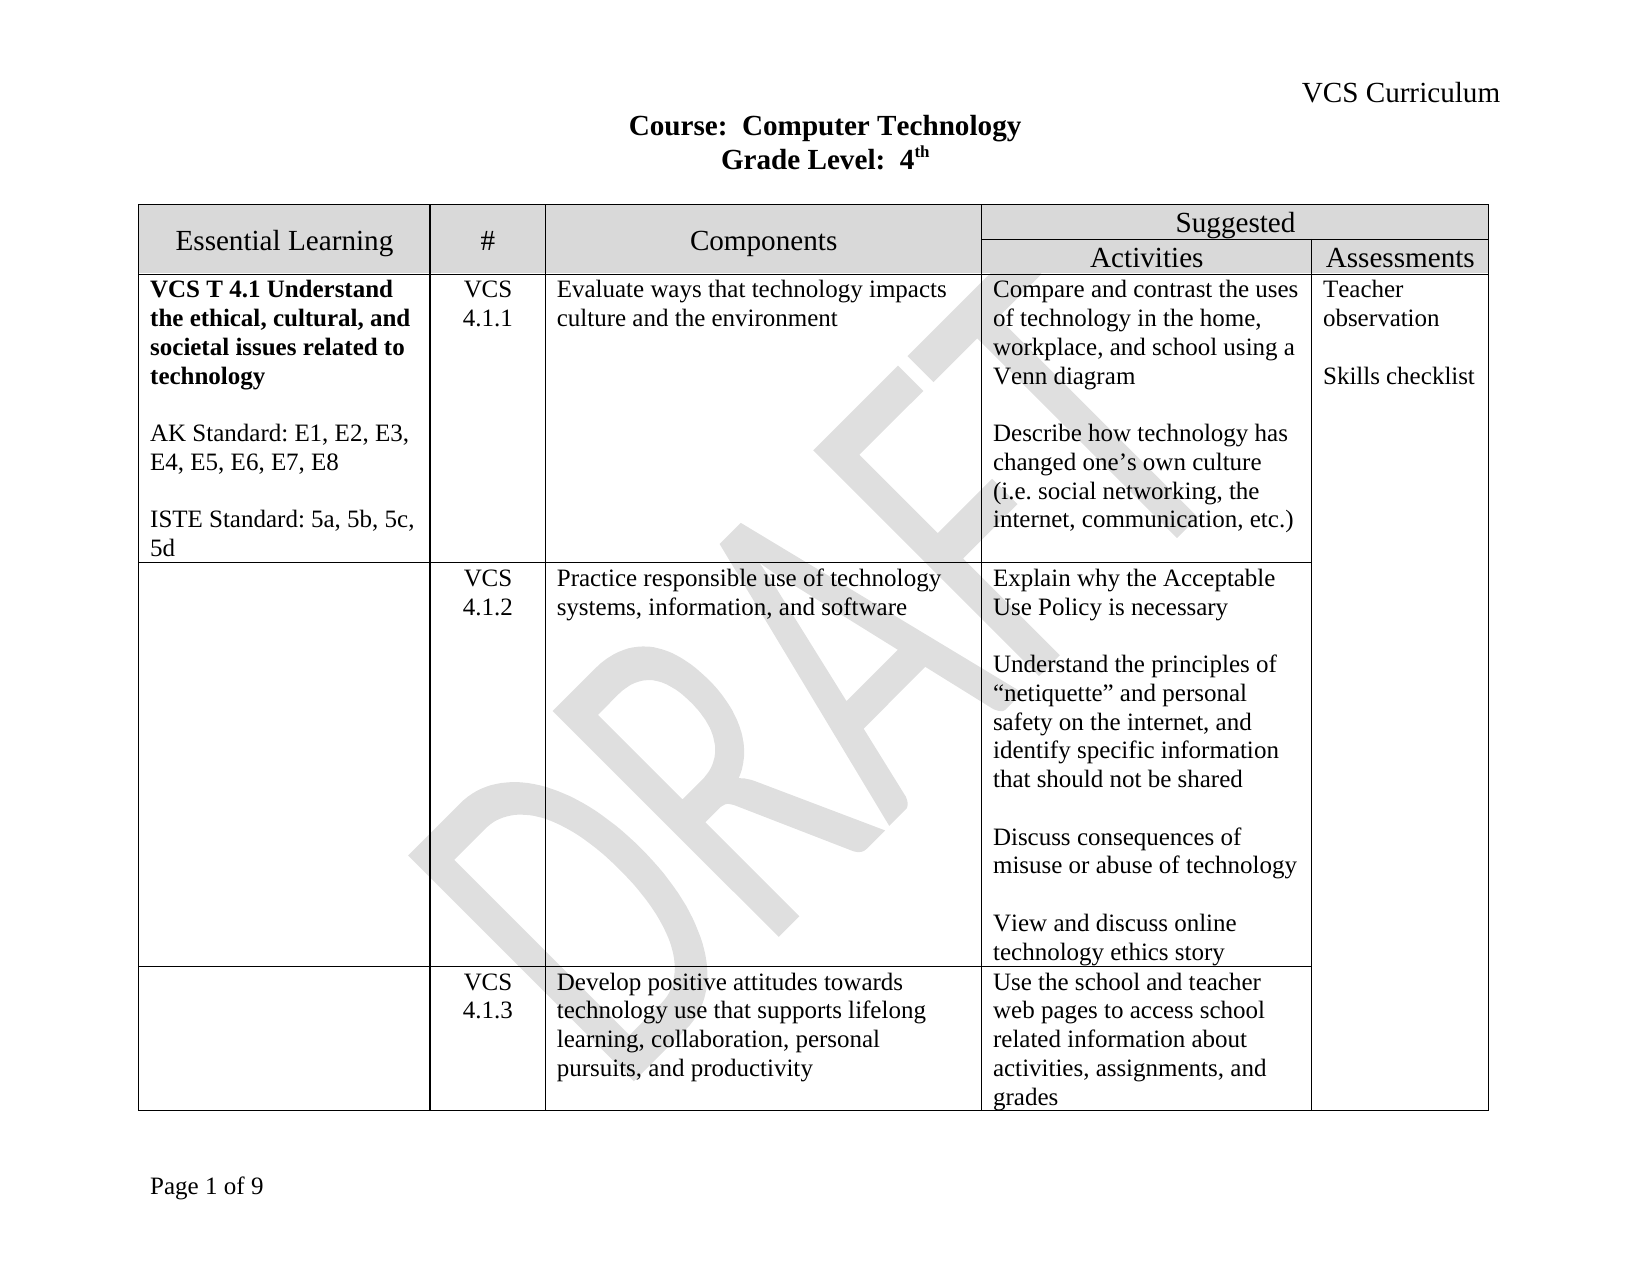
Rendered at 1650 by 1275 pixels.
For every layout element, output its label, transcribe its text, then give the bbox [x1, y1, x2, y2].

table_cell Practice responsible use of technology systems, information, and software [546, 563, 981, 966]
table_cell Activities [982, 240, 1311, 273]
table_cell [139, 967, 429, 1110]
table_header Essential Learning [139, 205, 429, 273]
table_cell VCS 4.1.1 [431, 275, 545, 562]
table_header # [431, 205, 545, 273]
table_cell Explain why the Acceptable Use Policy is necessary Understand the principles of “netiquette” and personal safety on the internet, and identify specific information that should not be shared Discuss consequences of misuse or abuse of technology View and discuss online technology ethics story [982, 563, 1311, 966]
table_cell VCS 4.1.3 [431, 967, 545, 1110]
table_cell VCS T 4.1 Understand the ethical, cultural, and societal issues related to technology AK Standard: E1, E2, E3, E4, E5, E6, E7, E8 ISTE Standard: 5a, 5b, 5c, 5d [139, 275, 429, 562]
table_header Suggested [982, 205, 1488, 239]
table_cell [982, 967, 1311, 1110]
table_cell Compare and contrast the uses of technology in the home, workplace, and school using a Venn diagram Describe how technology has changed one’s own culture (i.e. social networking, the internet, communication, etc.) [982, 275, 1311, 562]
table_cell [546, 967, 981, 1110]
table_header Components [546, 205, 981, 273]
table_cell Evaluate ways that technology impacts culture and the environment [546, 275, 981, 562]
table_cell Teacher observation Skills checklist [1312, 275, 1488, 1110]
table_cell VCS 4.1.2 [431, 563, 545, 966]
table_cell Assessments [1312, 240, 1488, 273]
table_cell [139, 563, 429, 966]
